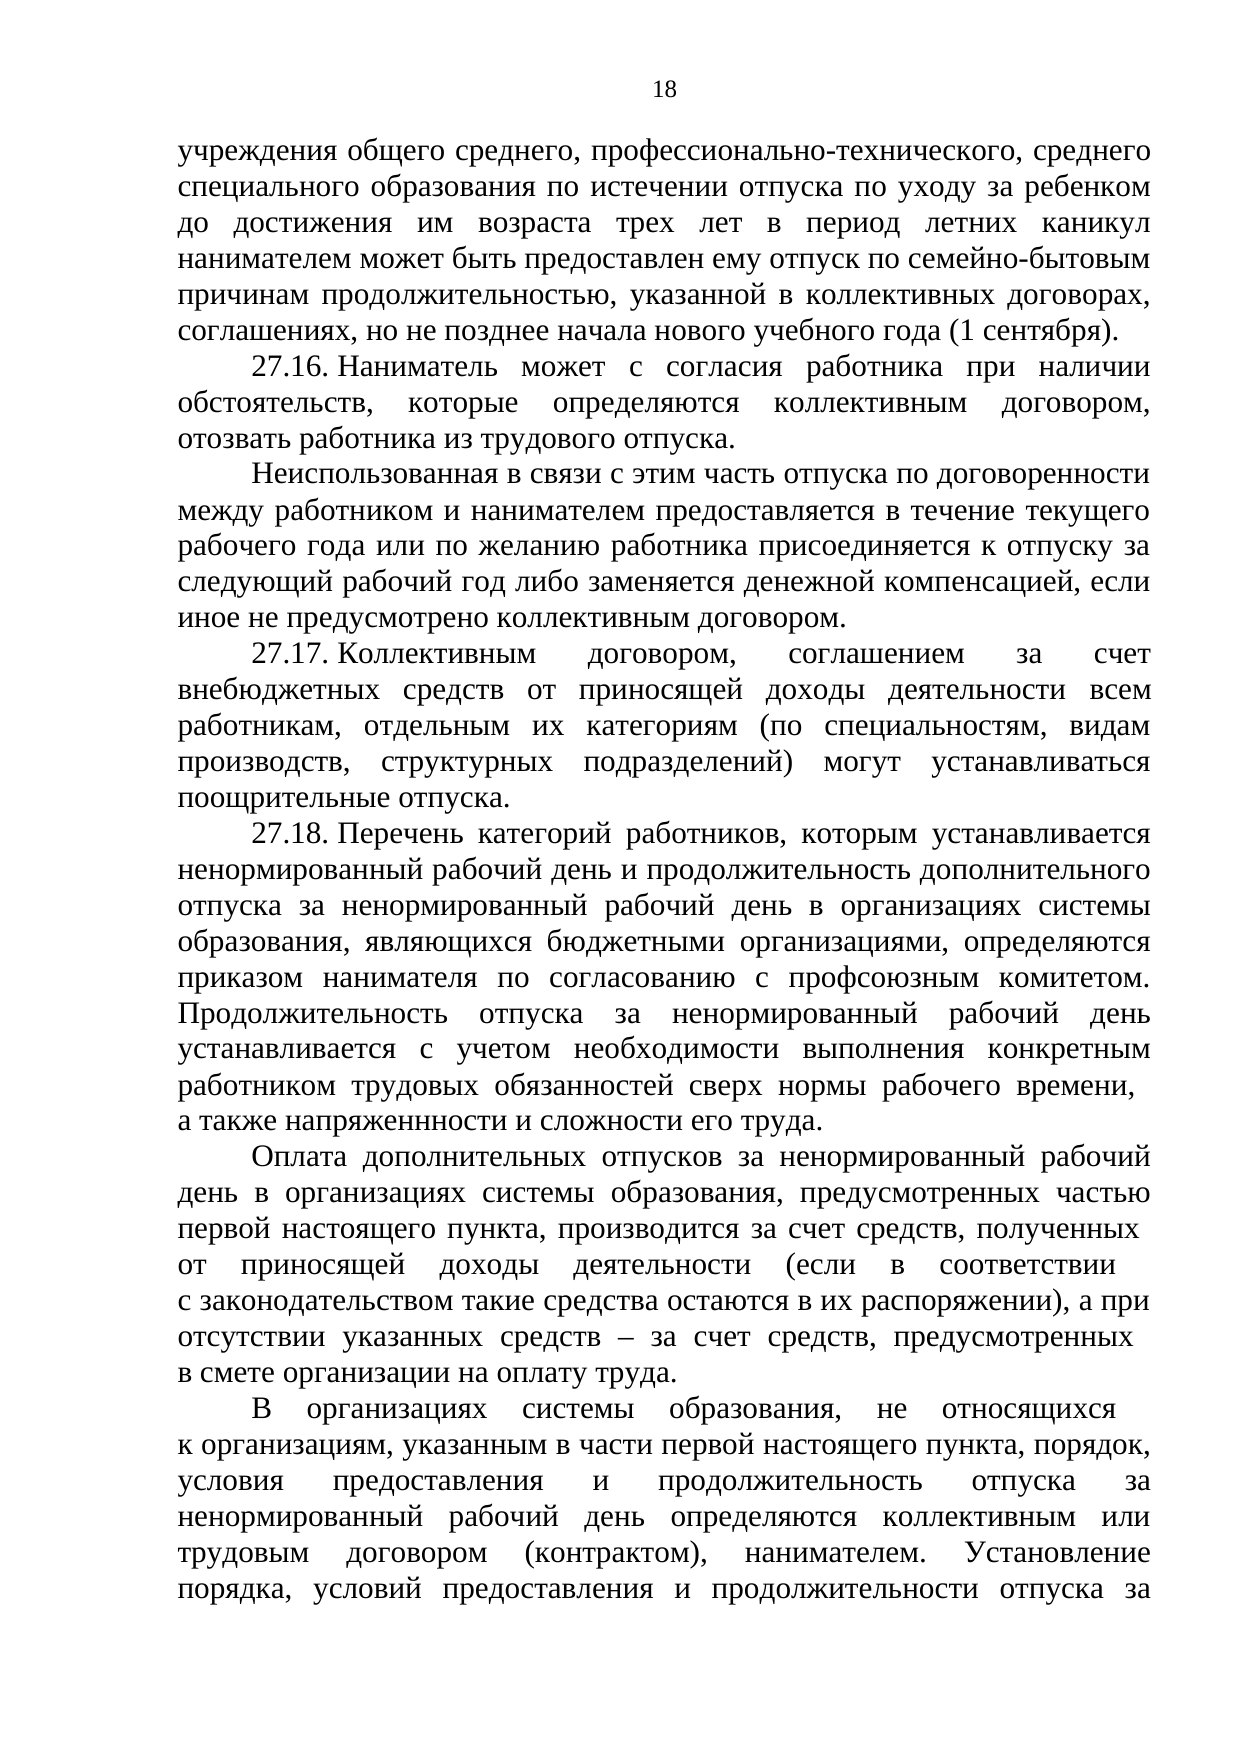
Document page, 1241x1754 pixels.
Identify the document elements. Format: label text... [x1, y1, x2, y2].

text 27.17. Коллективным договором, соглашением за счет внебюджетных средств от приносящей доходы деятельности всем работникам, отдельным их категориям (по специальностям, видам производств, структурных подразделений) могут устанавливаться поощрительные отпуска. [177, 634, 1152, 814]
text 27.16. Наниматель может с согласия работника при наличии обстоятельств, которые определяются коллективным договором, отозвать работника из трудового отпуска. [177, 347, 1152, 455]
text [177, 1389, 1152, 1605]
text Оплата дополнительных отпусков за ненормированный рабочий день в организациях системы образования, предусмотренных частью первой настоящего пункта, производится за счет средств, полученных от приносящей доходы деятельности (если в соответствии с законодательством такие средства остаются в их распоряжении), а при отсутствии указанных средств – за счет средств, предусмотренных в смете организации на оплату труда. [177, 1138, 1152, 1389]
text Неиспользованная в связи с этим часть отпуска по договоренности между работником и нанимателем предоставляется в течение текущего рабочего года или по желанию работника присоединяется к отпуску за следующий рабочий год либо заменяется денежной компенсацией, если иное не предусмотрено коллективным договором. [177, 455, 1152, 634]
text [177, 131, 1152, 347]
text 27.18. Перечень категорий работников, которым устанавливается ненормированный рабочий день и продолжительность дополнительного отпуска за ненормированный рабочий день в организациях системы образования, являющихся бюджетными организациями, определяются приказом нанимателя по согласованию с профсоюзным комитетом. Продолжительность отпуска за ненормированный рабочий день устанавливается с учетом необходимости выполнения конкретным работником трудовых обязанностей сверх нормы рабочего времени, а также напряженнности и сложности его труда. [177, 814, 1152, 1138]
